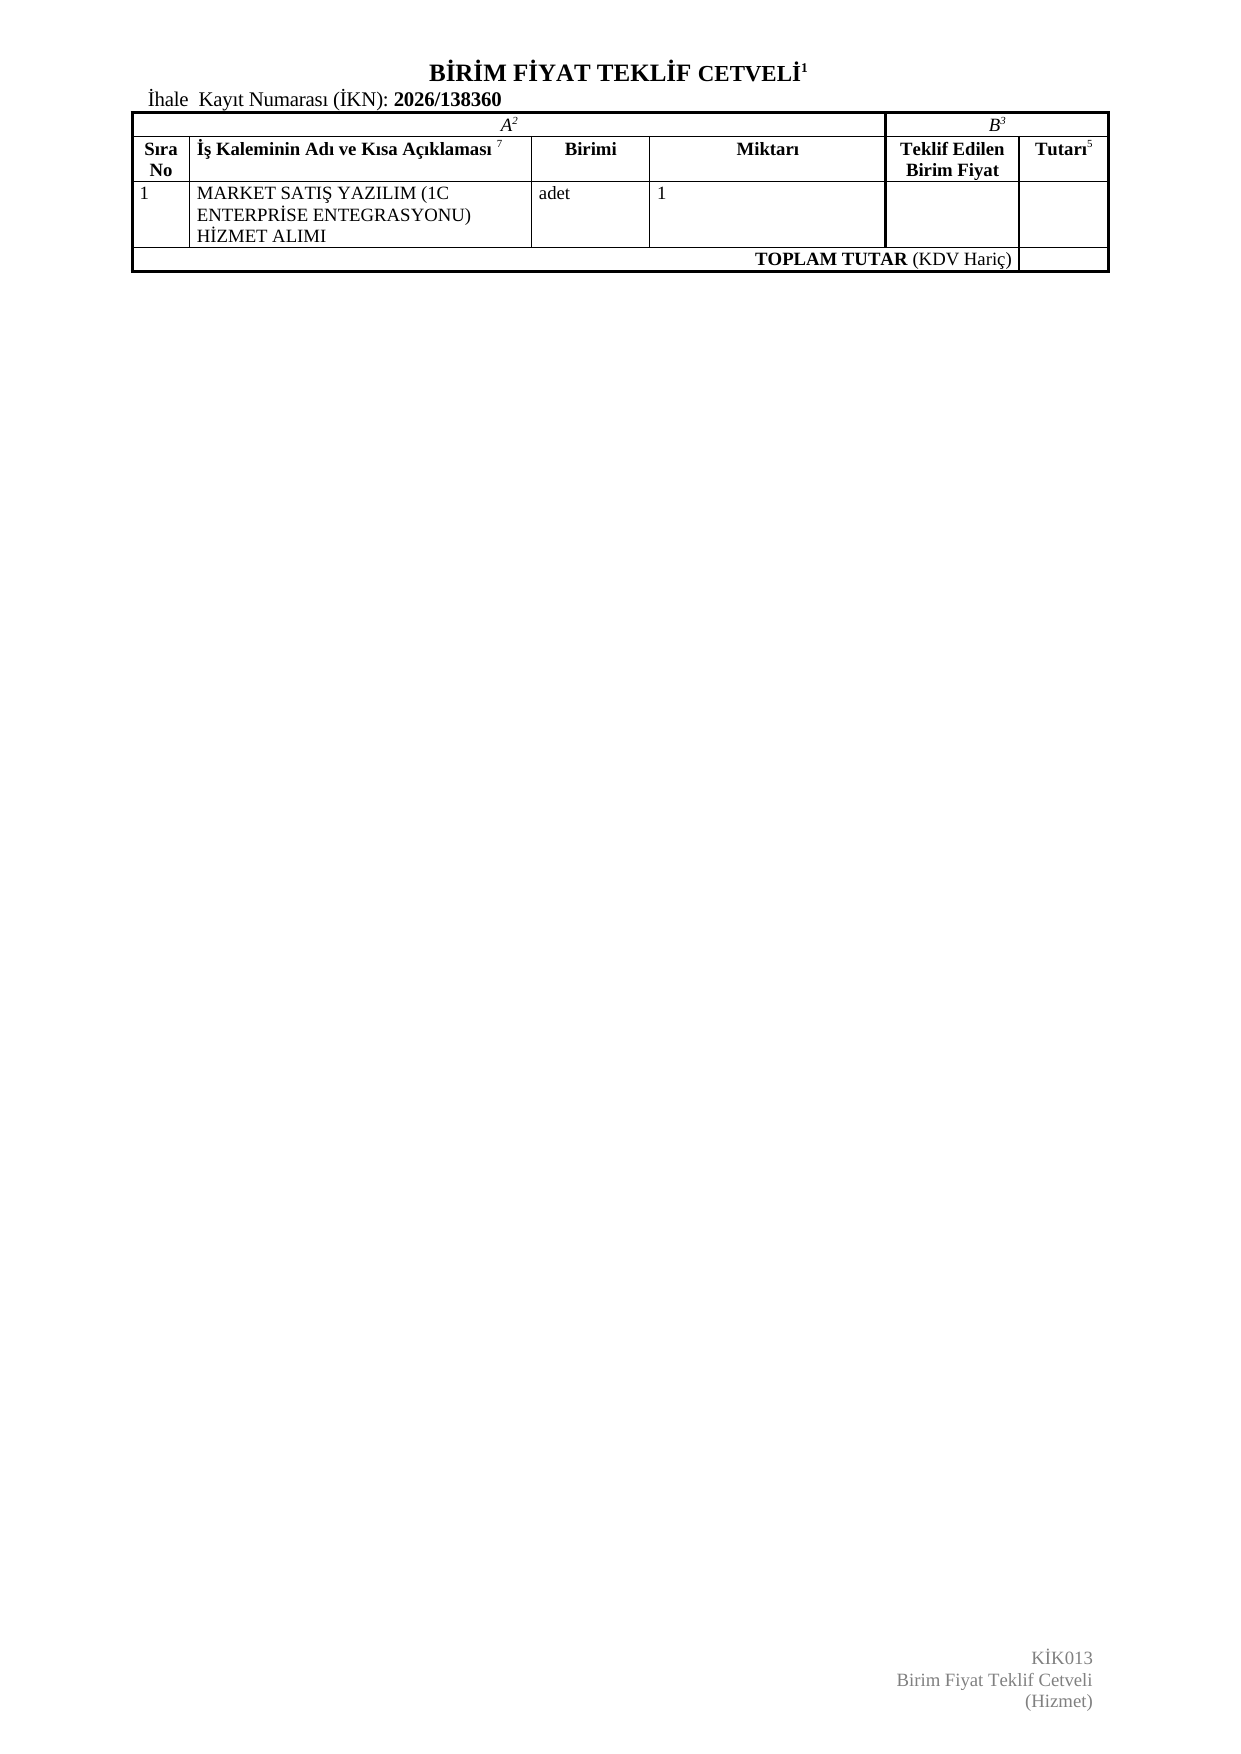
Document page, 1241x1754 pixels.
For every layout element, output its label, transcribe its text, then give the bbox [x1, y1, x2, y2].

table_cell Sıra No [134, 137, 189, 181]
table_cell Birimi [532, 137, 649, 181]
table_header A2 [134, 114, 884, 136]
table_header B3 [887, 114, 1107, 136]
table_cell Miktarı [650, 137, 884, 181]
table_cell [1020, 182, 1107, 247]
table_cell MARKET SATIŞ YAZILIM (1C ENTERPRİSE ENTEGRASYONU) HİZMET ALIMI [190, 182, 531, 247]
text BİRİM FİYAT TEKLİF CETVELİ1 [148, 58, 1093, 87]
table_cell Tutarı5 [1020, 137, 1107, 181]
text İhale Kayıt Numarası (İKN): 2026/138360 [148, 87, 1093, 111]
table_cell 1 [650, 182, 884, 247]
table_cell TOPLAM TUTAR (KDV Hariç) [134, 248, 1018, 270]
table_cell adet [532, 182, 649, 247]
table_cell Teklif Edilen Birim Fiyat [887, 137, 1018, 181]
table_cell İş Kaleminin Adı ve Kısa Açıklaması 7 [190, 137, 531, 181]
table_cell [1020, 248, 1107, 270]
table_cell 1 [134, 182, 189, 247]
table_cell [887, 182, 1018, 247]
